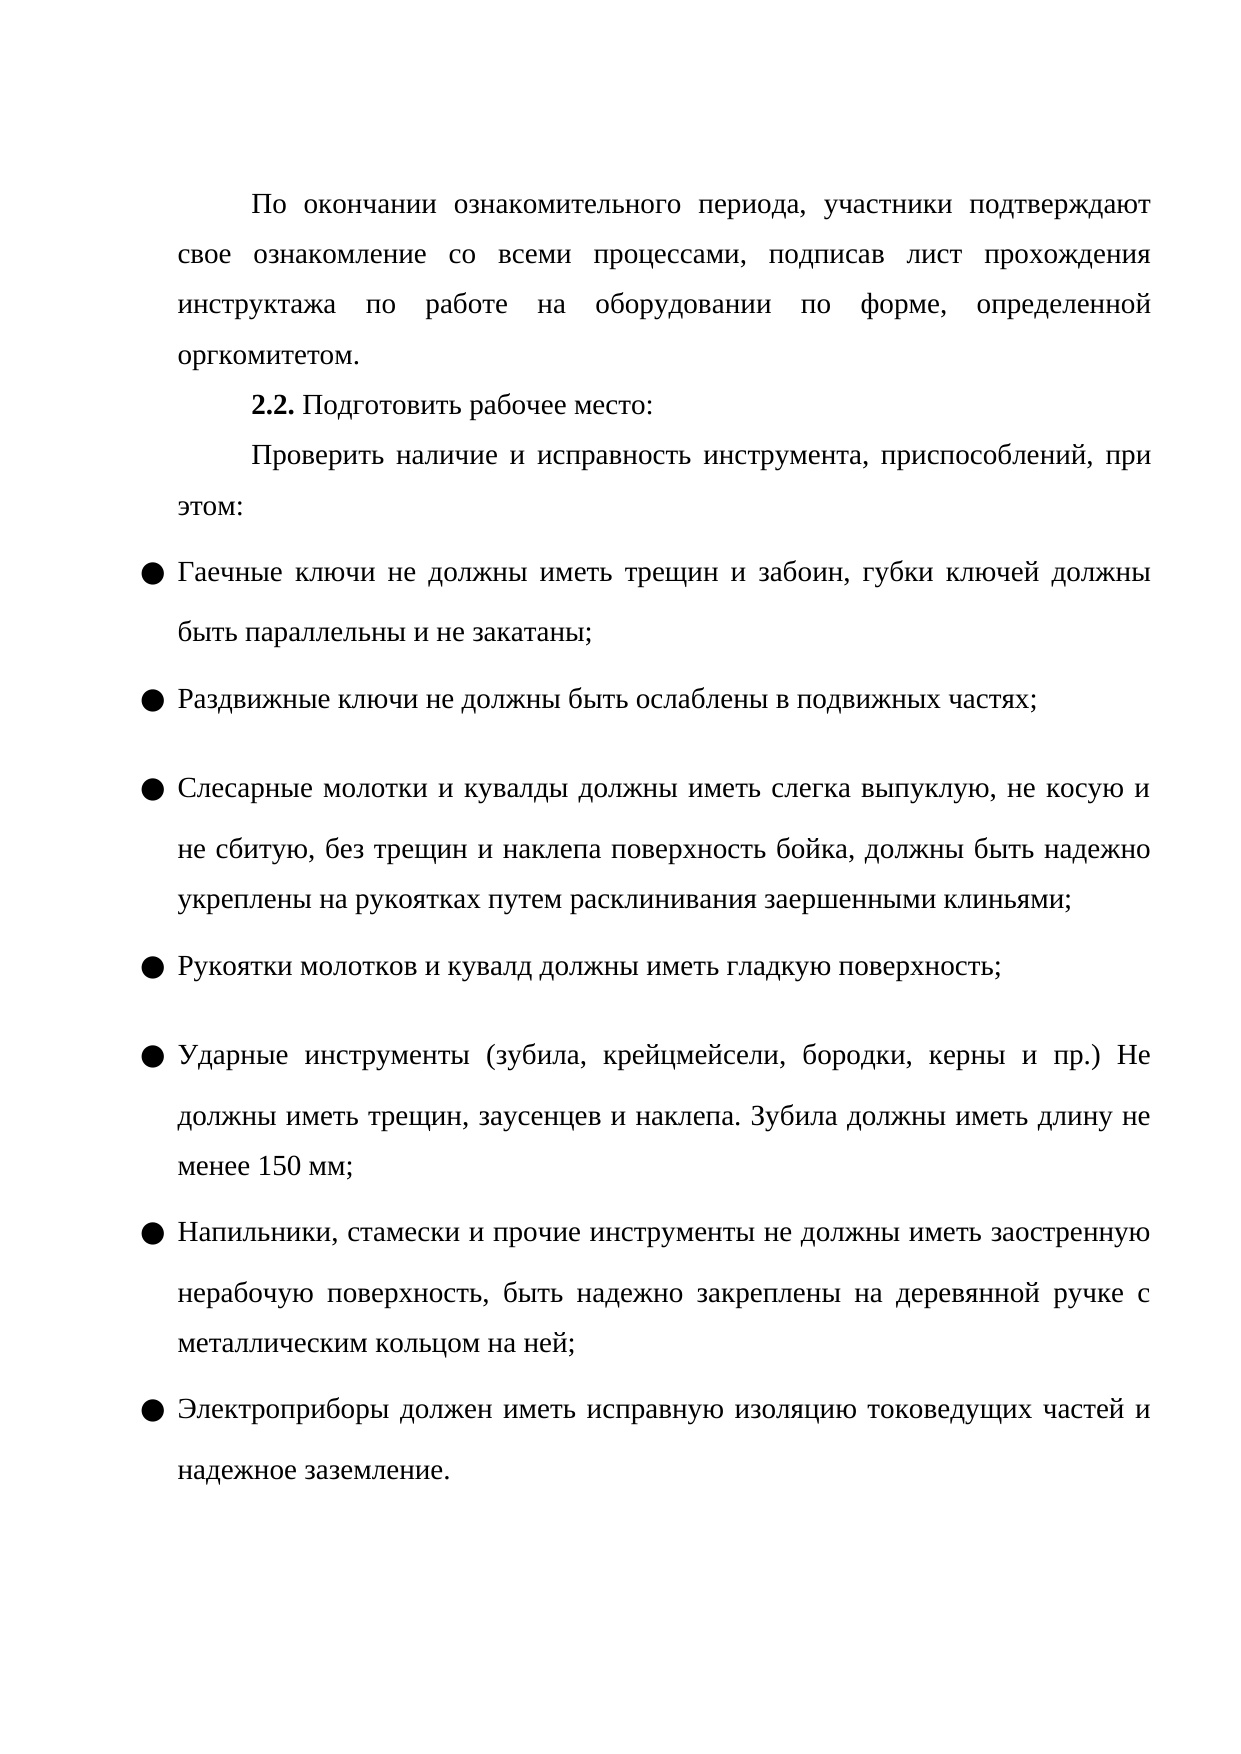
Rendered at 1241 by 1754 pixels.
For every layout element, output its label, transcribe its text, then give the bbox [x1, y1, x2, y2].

list Гаечные ключи не должны иметь трещин и забоин, губки ключей должны быть параллельны и не закатаны; [140, 538, 1152, 648]
text Проверить наличие и исправность инструмента, приспособлений, при этом: [177, 437, 1152, 521]
list Напильники, стамески и прочие инструменты не должны иметь заостренную нерабочую поверхность, быть надежно закреплены на деревянной ручке с металлическим кольцом на ней; [140, 1199, 1152, 1359]
list Рукоятки молотков и кувалд должны иметь гладкую поверхность; [140, 932, 1152, 992]
text 2.2. Подготовить рабочее место: [177, 387, 1152, 421]
list Раздвижные ключи не должны быть ослаблены в подвижных частях; [140, 665, 1152, 725]
text По окончании ознакомительного периода, участники подтверждают свое ознакомление со всеми процессами, подписав лист прохождения инструктажа по работе на оборудовании по форме, определенной оргкомитетом. [177, 186, 1152, 370]
list Слесарные молотки и кувалды должны иметь слегка выпуклую, не косую и не сбитую, без трещин и наклепа поверхность бойка, должны быть надежно укреплены на рукоятках путем расклинивания заершенными клиньями; [140, 754, 1152, 915]
list Электроприборы должен иметь исправную изоляцию токоведущих частей и надежное заземление. [140, 1376, 1152, 1486]
list Ударные инструменты (зубила, крейцмейсели, бородки, керны и пр.) Не должны иметь трещин, заусенцев и наклепа. Зубила должны иметь длину не менее 150 мм; [140, 1021, 1152, 1182]
